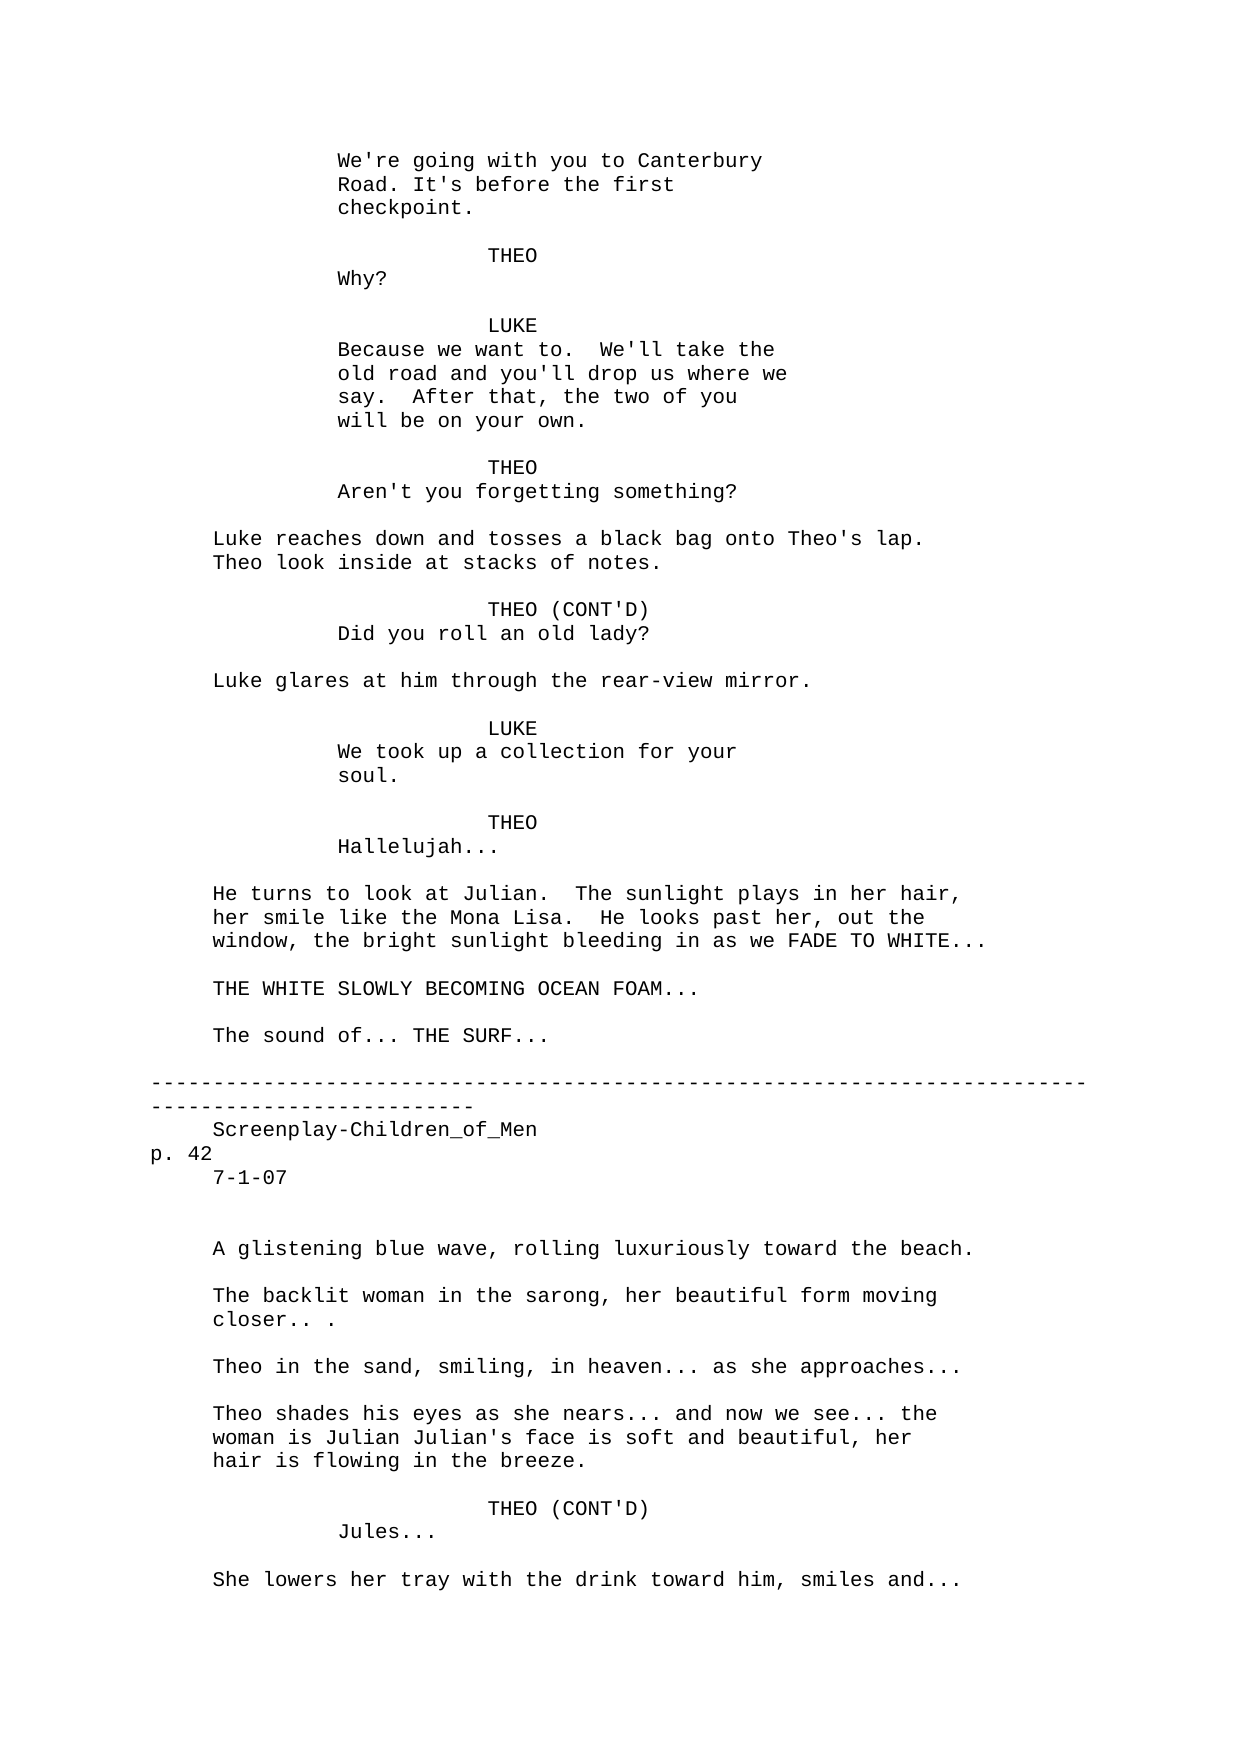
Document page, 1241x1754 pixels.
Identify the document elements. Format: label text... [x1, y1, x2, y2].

text Theo look inside at stacks of notes. [150, 552, 1090, 576]
text We took up a collection for your [150, 741, 1090, 765]
text THE WHITE SLOWLY BECOMING OCEAN FOAM... [150, 978, 1090, 1001]
text say. After that, the two of you [150, 386, 1090, 410]
text soul. [150, 765, 1090, 788]
text Hallelujah... [150, 836, 1090, 859]
text Because we want to. We'll take the [150, 339, 1090, 363]
text Aren't you forgetting something? [150, 481, 1090, 505]
text She lowers her tray with the drink toward him, smiles and... [150, 1569, 1090, 1592]
text THEO [150, 244, 1090, 268]
text hair is flowing in the breeze. [150, 1451, 1090, 1474]
text Theo in the sand, smiling, in heaven... as she approaches... [150, 1356, 1090, 1379]
text LUKE [150, 717, 1090, 741]
text 7-1-07 [150, 1167, 1090, 1190]
text Did you roll an old lady? [150, 623, 1090, 647]
text THEO [150, 812, 1090, 836]
text window, the bright sunlight bleeding in as we FADE TO WHITE... [150, 930, 1090, 954]
text Road. It's before the first [150, 174, 1090, 197]
text Theo shades his eyes as she nears... and now we see... the [150, 1403, 1090, 1427]
text THEO (CONT'D) [150, 1498, 1090, 1521]
text Luke reaches down and tosses a black bag onto Theo's lap. [150, 528, 1090, 552]
text Jules... [150, 1521, 1090, 1545]
text The sound of... THE SURF... [150, 1025, 1090, 1048]
text He turns to look at Julian. The sunlight plays in her hair, [150, 883, 1090, 907]
text Why? [150, 268, 1090, 292]
text ----------------------------------------------------------------------------------------------------- [150, 1072, 1090, 1119]
text old road and you'll drop us where we [150, 363, 1090, 386]
text THEO (CONT'D) [150, 599, 1090, 623]
text closer.. . [150, 1309, 1090, 1332]
text Luke glares at him through the rear-view mirror. [150, 670, 1090, 694]
text woman is Julian Julian's face is soft and beautiful, her [150, 1427, 1090, 1451]
text LUKE [150, 316, 1090, 339]
text Screenplay-Children_of_Men p. 42 [150, 1119, 1090, 1167]
text her smile like the Mona Lisa. He looks past her, out the [150, 907, 1090, 930]
text will be on your own. [150, 410, 1090, 434]
text The backlit woman in the sarong, her beautiful form moving [150, 1285, 1090, 1309]
text THEO [150, 457, 1090, 481]
text A glistening blue wave, rolling luxuriously toward the beach. [150, 1238, 1090, 1261]
text checkpoint. [150, 197, 1090, 221]
text We're going with you to Canterbury [150, 150, 1090, 174]
